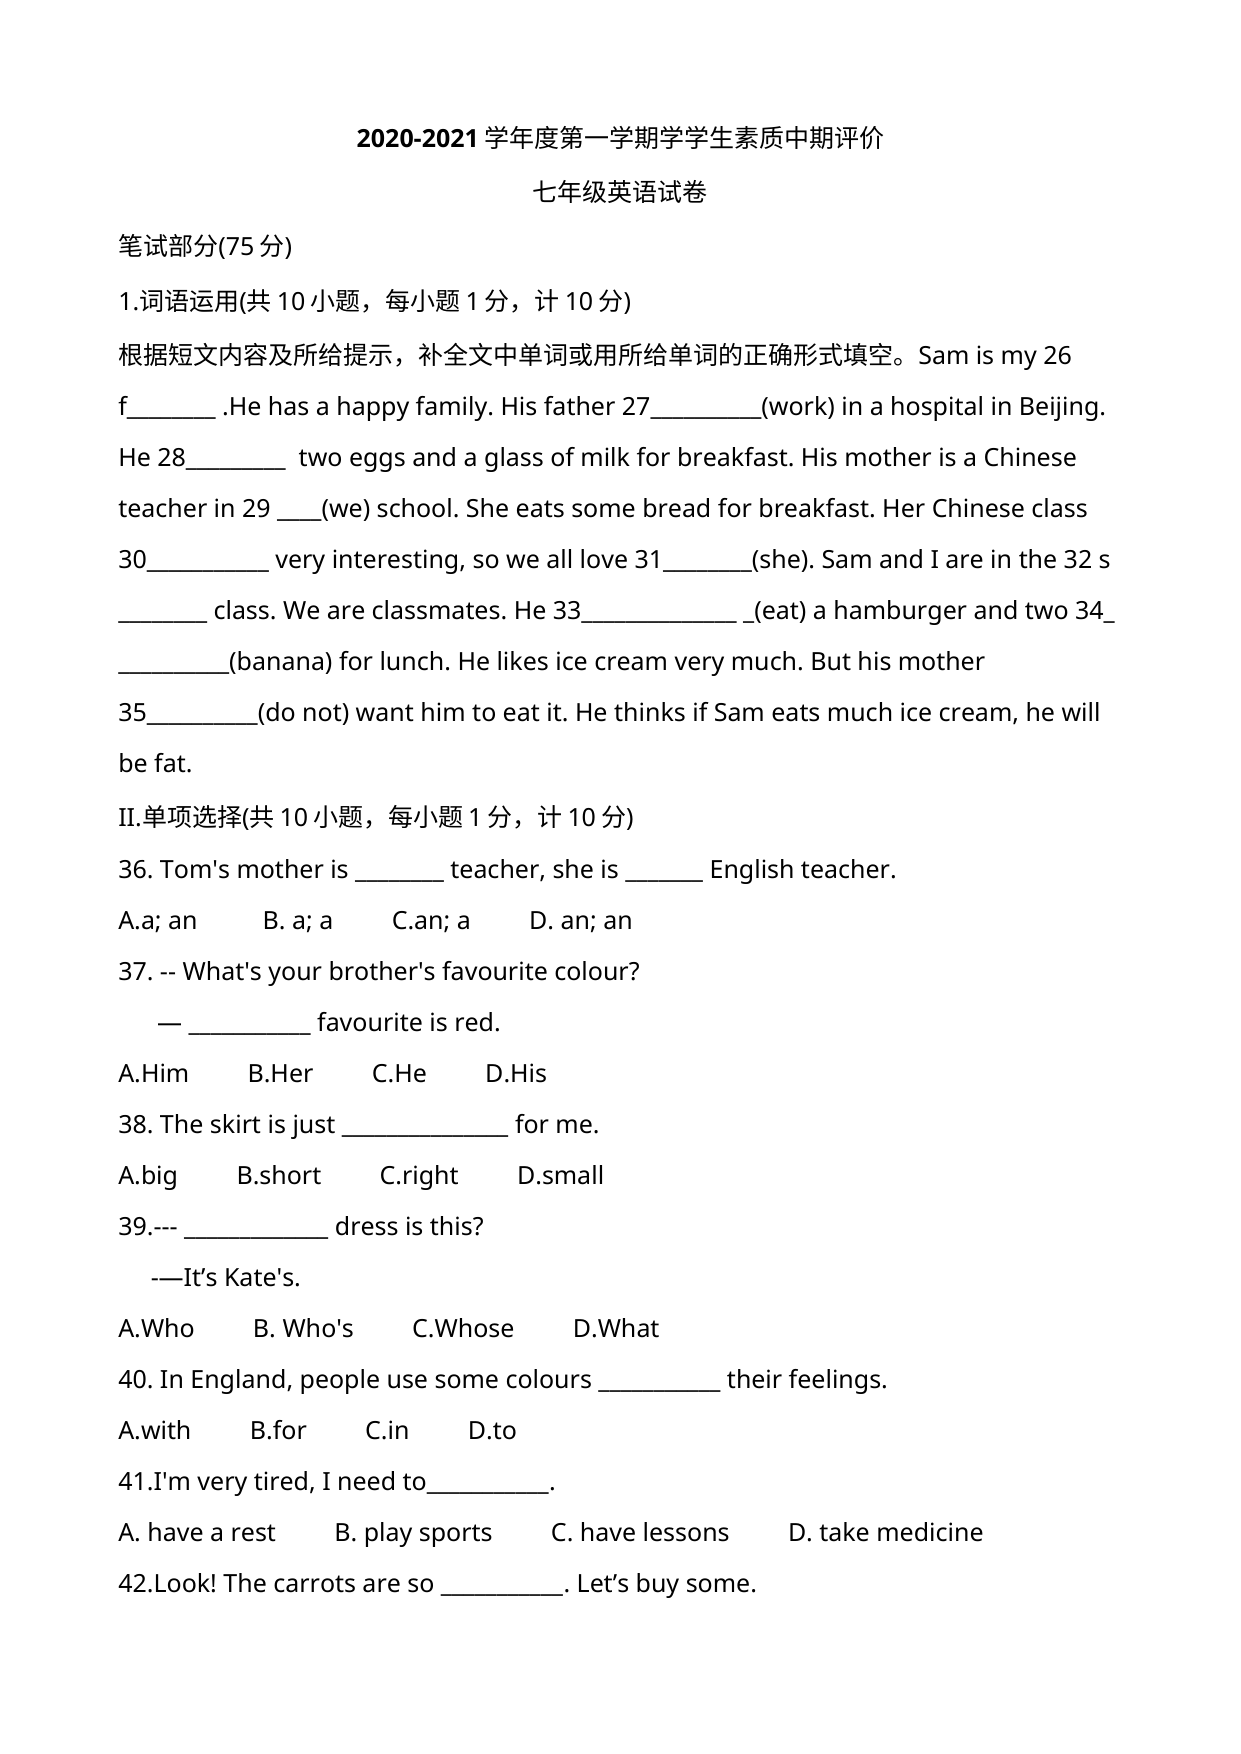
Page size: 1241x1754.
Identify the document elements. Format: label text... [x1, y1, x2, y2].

text 42.Look! The carrots are so ___________. Let’s buy some. [118, 1566, 1122, 1600]
text A.with B.for C.in D.to [118, 1413, 1122, 1447]
text 根据短文内容及所给提示，补全文中单词或用所给单词的正确形式填空。Sam is my 26 f________ .He has a happy family. His father 27__________(work) in a hospital in Beijing. He 28_________ two eggs and a glass of milk for breakfast. His mother is a Chinese teacher in 29 ____(we) school. She eats some bread for breakfast. Her Chinese class 30___________ very interesting, so we all love 31________(she). Sam and I are in the 32 s ________ class. We are classmates. He 33______________ _(eat) a hamburger and two 34_ __________(banana) for lunch. He likes ice cream very much. But his mother 35__________(do not) want him to eat it. He thinks if Sam eats much ice cream, he will be fat. [118, 336, 1122, 780]
text 笔试部分(75分) [118, 227, 1122, 263]
text 41.I'm very tired, I need to___________. [118, 1464, 1122, 1498]
text 39.--- _____________ dress is this? [118, 1209, 1122, 1243]
text II.单项选择(共10小题，每小题1分，计10分) [118, 797, 1122, 833]
text 37. -- What's your brother's favourite colour? [118, 954, 1122, 988]
text 1.词语运用(共10小题，每小题1分，计10分) [118, 281, 1122, 317]
text 2020-2021学年度第一学期学学生素质中期评价 [118, 118, 1122, 154]
text A.Him B.Her C.He D.His [118, 1056, 1122, 1090]
text 七年级英语试卷 [118, 172, 1122, 209]
text 38. The skirt is just _______________ for me. [118, 1107, 1122, 1141]
text 40. In England, people use some colours ___________ their feelings. [118, 1362, 1122, 1396]
text A.a; an B. a; a C.an; a D. an; an [118, 903, 1122, 937]
text A. have a rest B. play sports C. have lessons D. take medicine [118, 1515, 1122, 1549]
text A.Who B. Who's C.Whose D.What [118, 1311, 1122, 1345]
text — ___________ favourite is red. [118, 1005, 1122, 1039]
text A.big B.short C.right D.small [118, 1158, 1122, 1192]
text 36. Tom's mother is ________ teacher, she is _______ English teacher. [118, 852, 1122, 886]
text -—It’s Kate's. [118, 1260, 1122, 1294]
